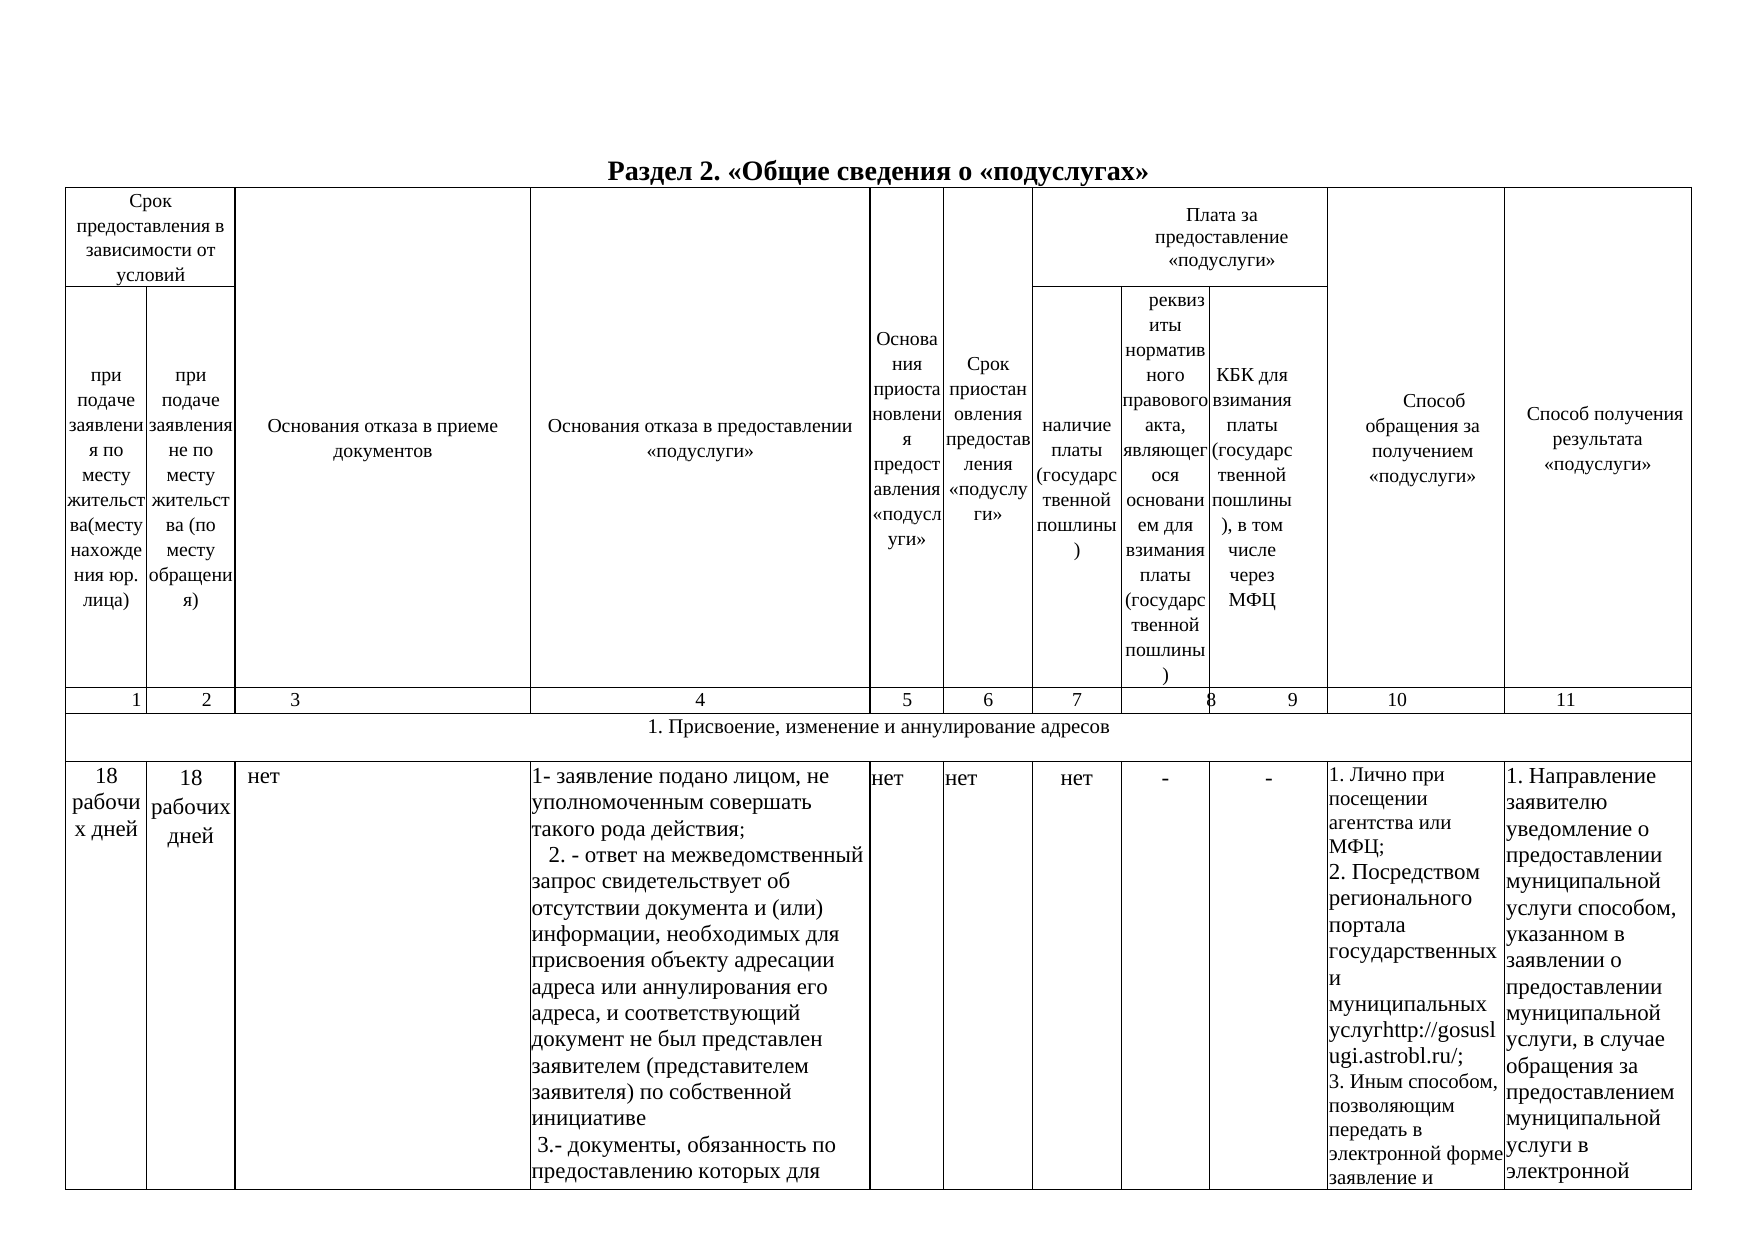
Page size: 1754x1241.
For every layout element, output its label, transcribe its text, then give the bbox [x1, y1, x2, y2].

table_cell при подаче заявления не по месту жительства (по месту обращения) [147, 287, 234, 687]
table_header Способ обращения за получением «подуслуги» [1328, 188, 1504, 687]
table_header Срок предоставления в зависимости от условий [66, 188, 234, 286]
table_header Плата за предоставление «подуслуги» [1033, 188, 1327, 286]
table_cell 8 [1122, 688, 1209, 713]
text Раздел 2. «Общие сведения о «подуслугах» [72, 154, 1684, 187]
table_cell 1 [66, 688, 146, 713]
table_cell КБК для взимания платы (государственной пошлины), в том числе через МФЦ [1210, 287, 1327, 687]
table_cell нет [236, 762, 530, 1189]
table_cell 11 [1505, 688, 1691, 713]
table_cell 18 рабочих дней [147, 762, 234, 1189]
table_cell наличие платы (государственной пошлины) [1033, 287, 1121, 687]
table_header Основания приостановления предоставления «подуслуги» [871, 188, 943, 687]
table_cell 18 рабочих дней [66, 762, 146, 1189]
table_cell реквизиты нормативного правового акта, являющегося основанием для взимания платы (государственной пошлины) [1122, 287, 1209, 687]
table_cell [1328, 762, 1504, 1189]
table_header Основания отказа в приеме документов [236, 188, 530, 687]
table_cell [531, 762, 869, 1189]
table_cell 10 [1328, 688, 1504, 713]
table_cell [1505, 762, 1691, 1189]
table_cell 4 [531, 688, 869, 713]
table_cell - [1122, 762, 1209, 1189]
table_cell 5 [871, 688, 943, 713]
table_cell 7 [1033, 688, 1121, 713]
table_cell 6 [944, 688, 1032, 713]
table_cell нет [944, 762, 1032, 1189]
table_cell - [1210, 762, 1327, 1189]
table_header Способ получения результата «подуслуги» [1505, 188, 1691, 687]
table_cell 1. Присвоение, изменение и аннулирование адресов [66, 714, 1691, 761]
table_cell нет [1033, 762, 1121, 1189]
table_cell 9 [1210, 688, 1327, 713]
table_cell нет [871, 762, 943, 1189]
table_cell 2 [147, 688, 234, 713]
table_cell при подаче заявления по месту жительства(месту нахождения юр. лица) [66, 287, 146, 687]
table_header Срок приостановления предоставления «подуслуги» [944, 188, 1032, 687]
table_cell 3 [236, 688, 530, 713]
table_header Основания отказа в предоставлении «подуслуги» [531, 188, 869, 687]
